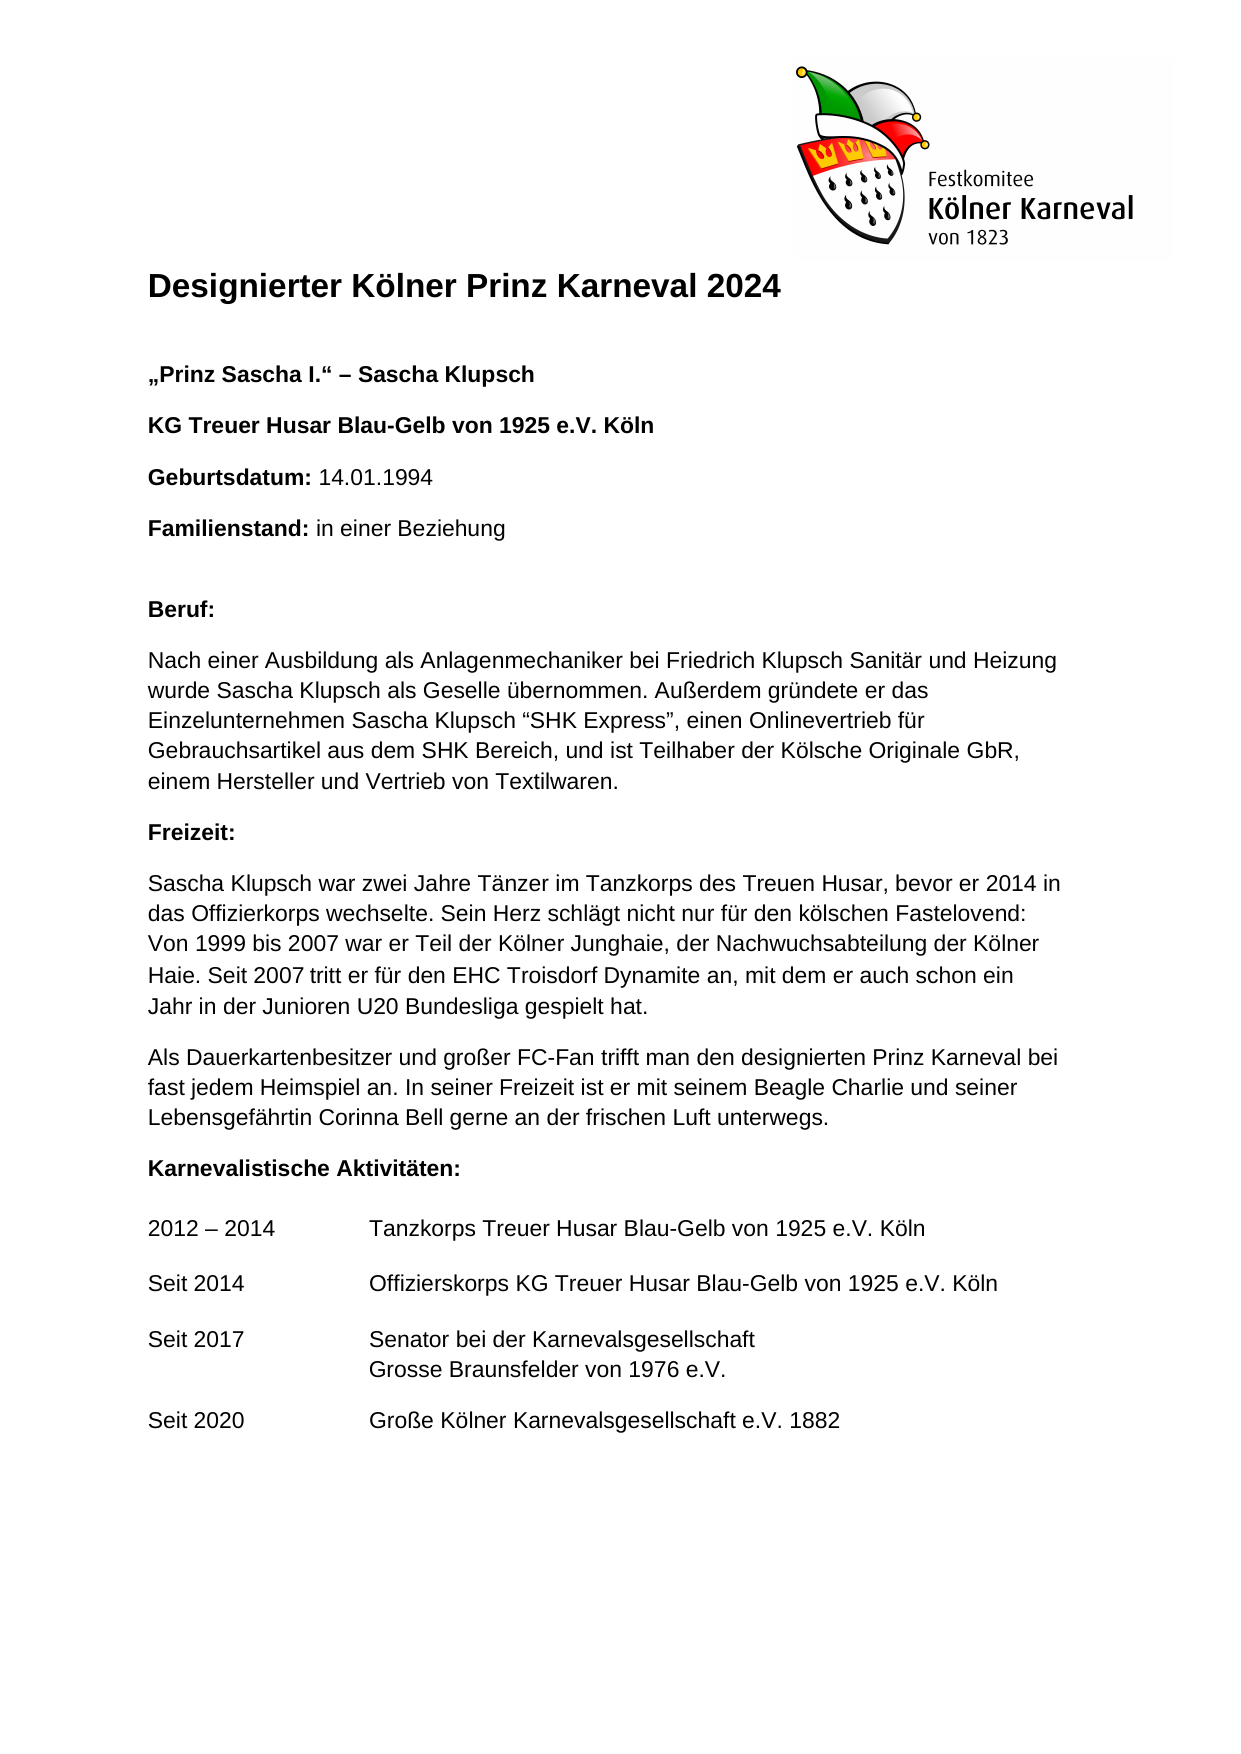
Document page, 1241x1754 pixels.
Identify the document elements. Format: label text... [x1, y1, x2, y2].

text Sascha Klupsch war zwei Jahre Tänzer im Tanzkorps des Treuen Husar, bevor er 2014 in das Offizierkorps wechselte. Sein Herz schlägt nicht nur für den kölschen Fastelovend: Von 1999 bis 2007 war er Teil der Kölner Junghaie, der Nachwuchsabteilung der Kölner Haie. Seit 2007 tritt er für den EHC Troisdorf Dynamite an, mit dem er auch schon ein Jahr in der Junioren U20 Bundesliga gespielt hat. [148, 870, 1063, 1019]
text Familienstand: in einer Beziehung [148, 514, 1063, 541]
text 2012 – 2014 Tanzkorps Treuer Husar Blau-Gelb von 1925 e.V. Köln [148, 1214, 1063, 1241]
text Seit 2014 Offizierskorps KG Treuer Husar Blau-Gelb von 1925 e.V. Köln [148, 1270, 1063, 1296]
text Seit 2017 Senator bei der Karnevalsgesellschaft Grosse Braunsfelder von 1976 e.V. [148, 1326, 1063, 1382]
text Seit 2020 Große Kölner Karnevalsgesellschaft e.V. 1882 [148, 1407, 1063, 1433]
text Geburtsdatum: 14.01.1994 [148, 463, 1063, 490]
text „Prinz Sascha I.“ – Sascha Klupsch [148, 361, 1063, 388]
picture [793, 57, 1174, 261]
text Designierter Kölner Prinz Karneval 2024 [148, 236, 1063, 336]
text KG Treuer Husar Blau-Gelb von 1925 e.V. Köln [148, 412, 1063, 439]
text Beruf: [148, 566, 1063, 622]
text Nach einer Ausbildung als Anlagenmechaniker bei Friedrich Klupsch Sanitär und Heizung wurde Sascha Klupsch als Geselle übernommen. Außerdem gründete er das Einzelunternehmen Sascha Klupsch “SHK Express”, einen Onlinevertrieb für Gebrauchsartikel aus dem SHK Bereich, und ist Teilhaber der Kölsche Originale GbR, einem Hersteller und Vertrieb von Textilwaren. [148, 647, 1063, 794]
text Freizeit: [148, 819, 1063, 845]
text Als Dauerkartenbesitzer und großer FC-Fan trifft man den designierten Prinz Karneval bei fast jedem Heimspiel an. In seiner Freizeit ist er mit seinem Beagle Charlie und seiner Lebensgefährtin Corinna Bell gerne an der frischen Luft unterwegs. [148, 1044, 1063, 1130]
text Karnevalistische Aktivitäten: [148, 1155, 1063, 1181]
